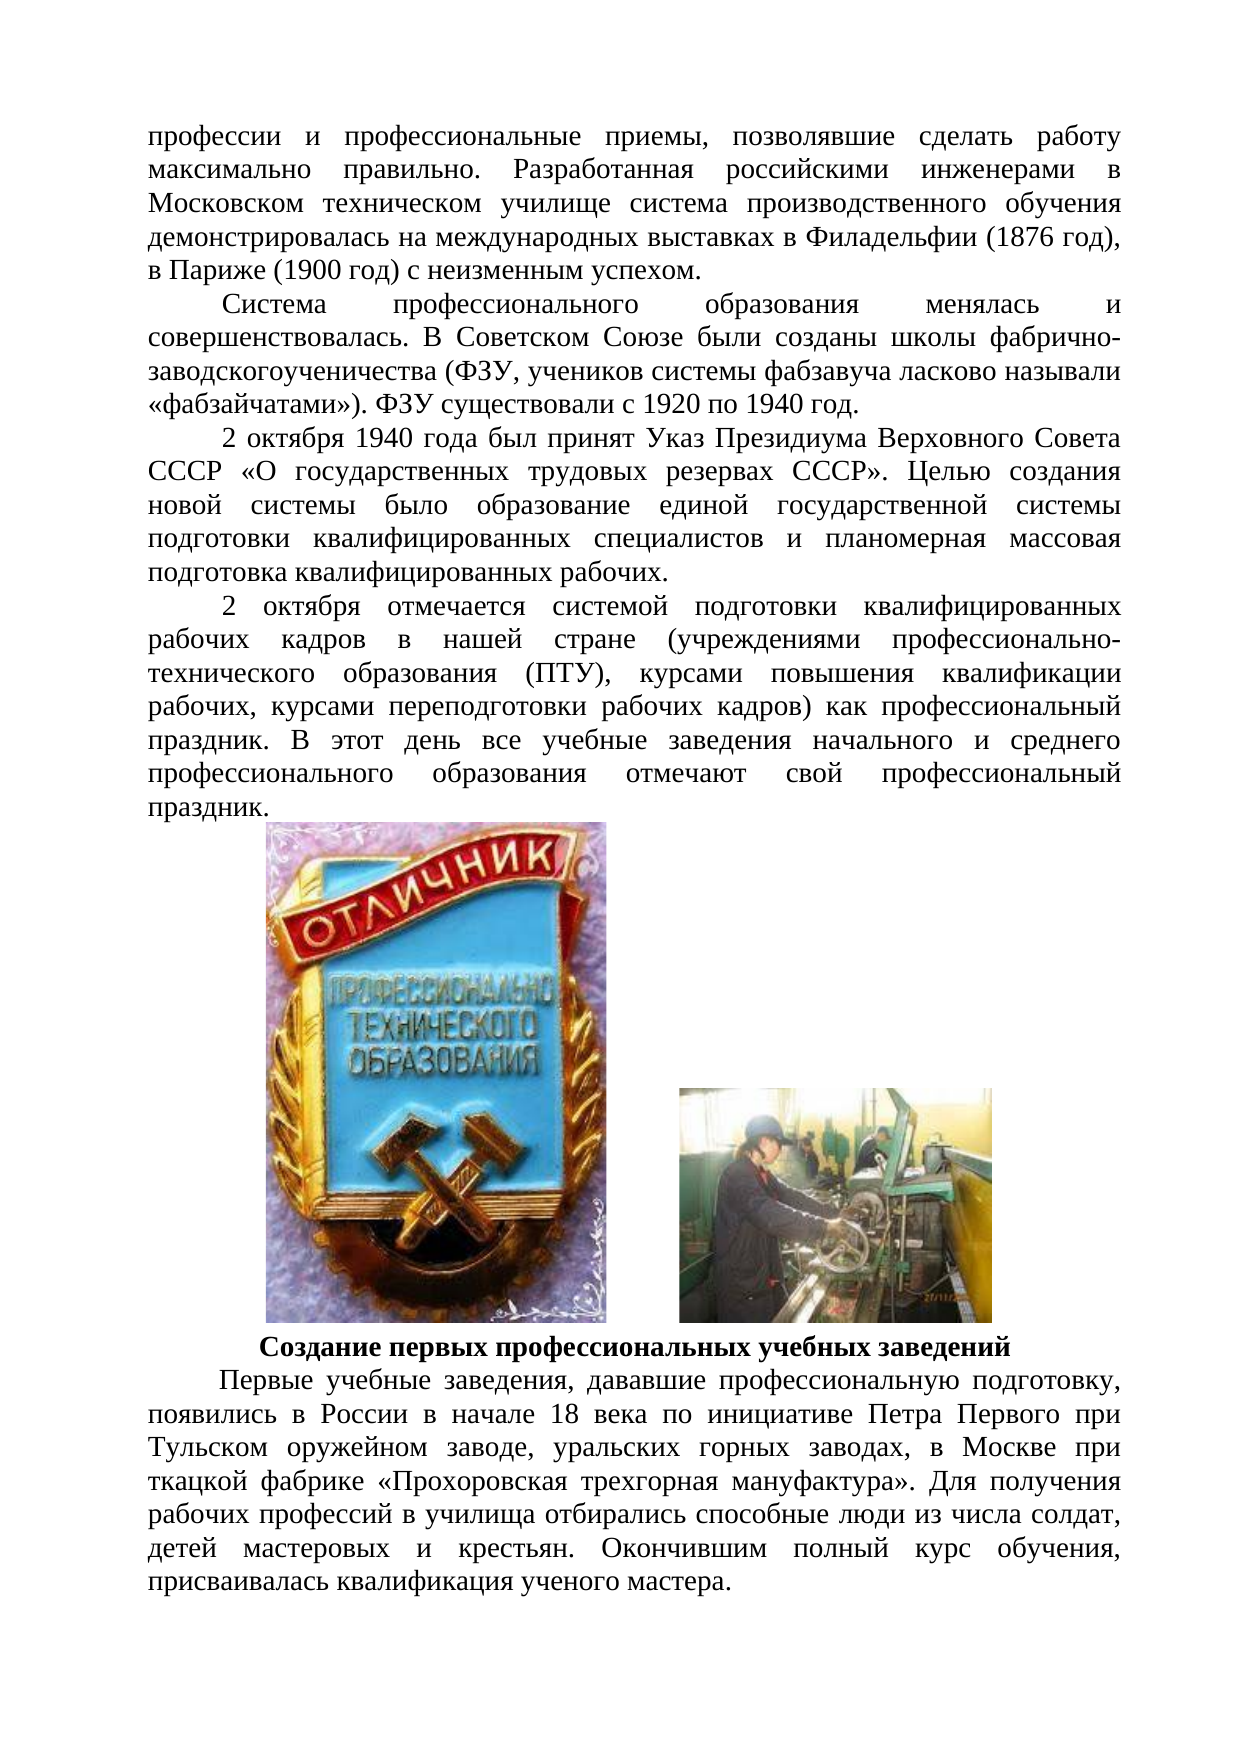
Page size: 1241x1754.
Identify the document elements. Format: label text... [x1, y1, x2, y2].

text Система профессионального образования менялась и совершенствовалась. В Советском Союзе были созданы школы фабрично-заводскогоученичества (ФЗУ, учеников системы фабзавуча ласково называли «фабзайчатами»). ФЗУ существовали с 1920 по 1940 год. [148, 286, 1122, 420]
picture [679, 1088, 992, 1323]
picture [265, 822, 607, 1323]
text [148, 118, 1122, 286]
text 2 октября 1940 года был принят Указ Президиума Верховного Совета СССР «О государственных трудовых резервах СССР». Целью создания новой системы было образование единой государственной системы подготовки квалифицированных специалистов и планомерная массовая подготовка квалифицированных рабочих. [148, 420, 1122, 588]
text Создание первых профессиональных учебных заведений [148, 1329, 1122, 1362]
text Первые учебные заведения, дававшие профессиональную подготовку, появились в России в начале 18 века по инициативе Петра Первого при Тульском оружейном заводе, уральских горных заводах, в Москве при ткацкой фабрике «Прохоровская трехгорная мануфактура». Для получения рабочих профессий в училища отбирались способные люди из числа солдат, детей мастеровых и крестьян. Окончившим полный курс обучения, присваивалась квалификация ученого мастера. [148, 1362, 1122, 1597]
text 2 октября отмечается системой подготовки квалифицированных рабочих кадров в нашей стране (учреждениями профессионально-технического образования (ПТУ), курсами повышения квалификации рабочих, курсами переподготовки рабочих кадров) как профессиональный праздник. В этот день все учебные заведения начального и среднего профессионального образования отмечают свой профессиональный праздник. [148, 588, 1122, 822]
